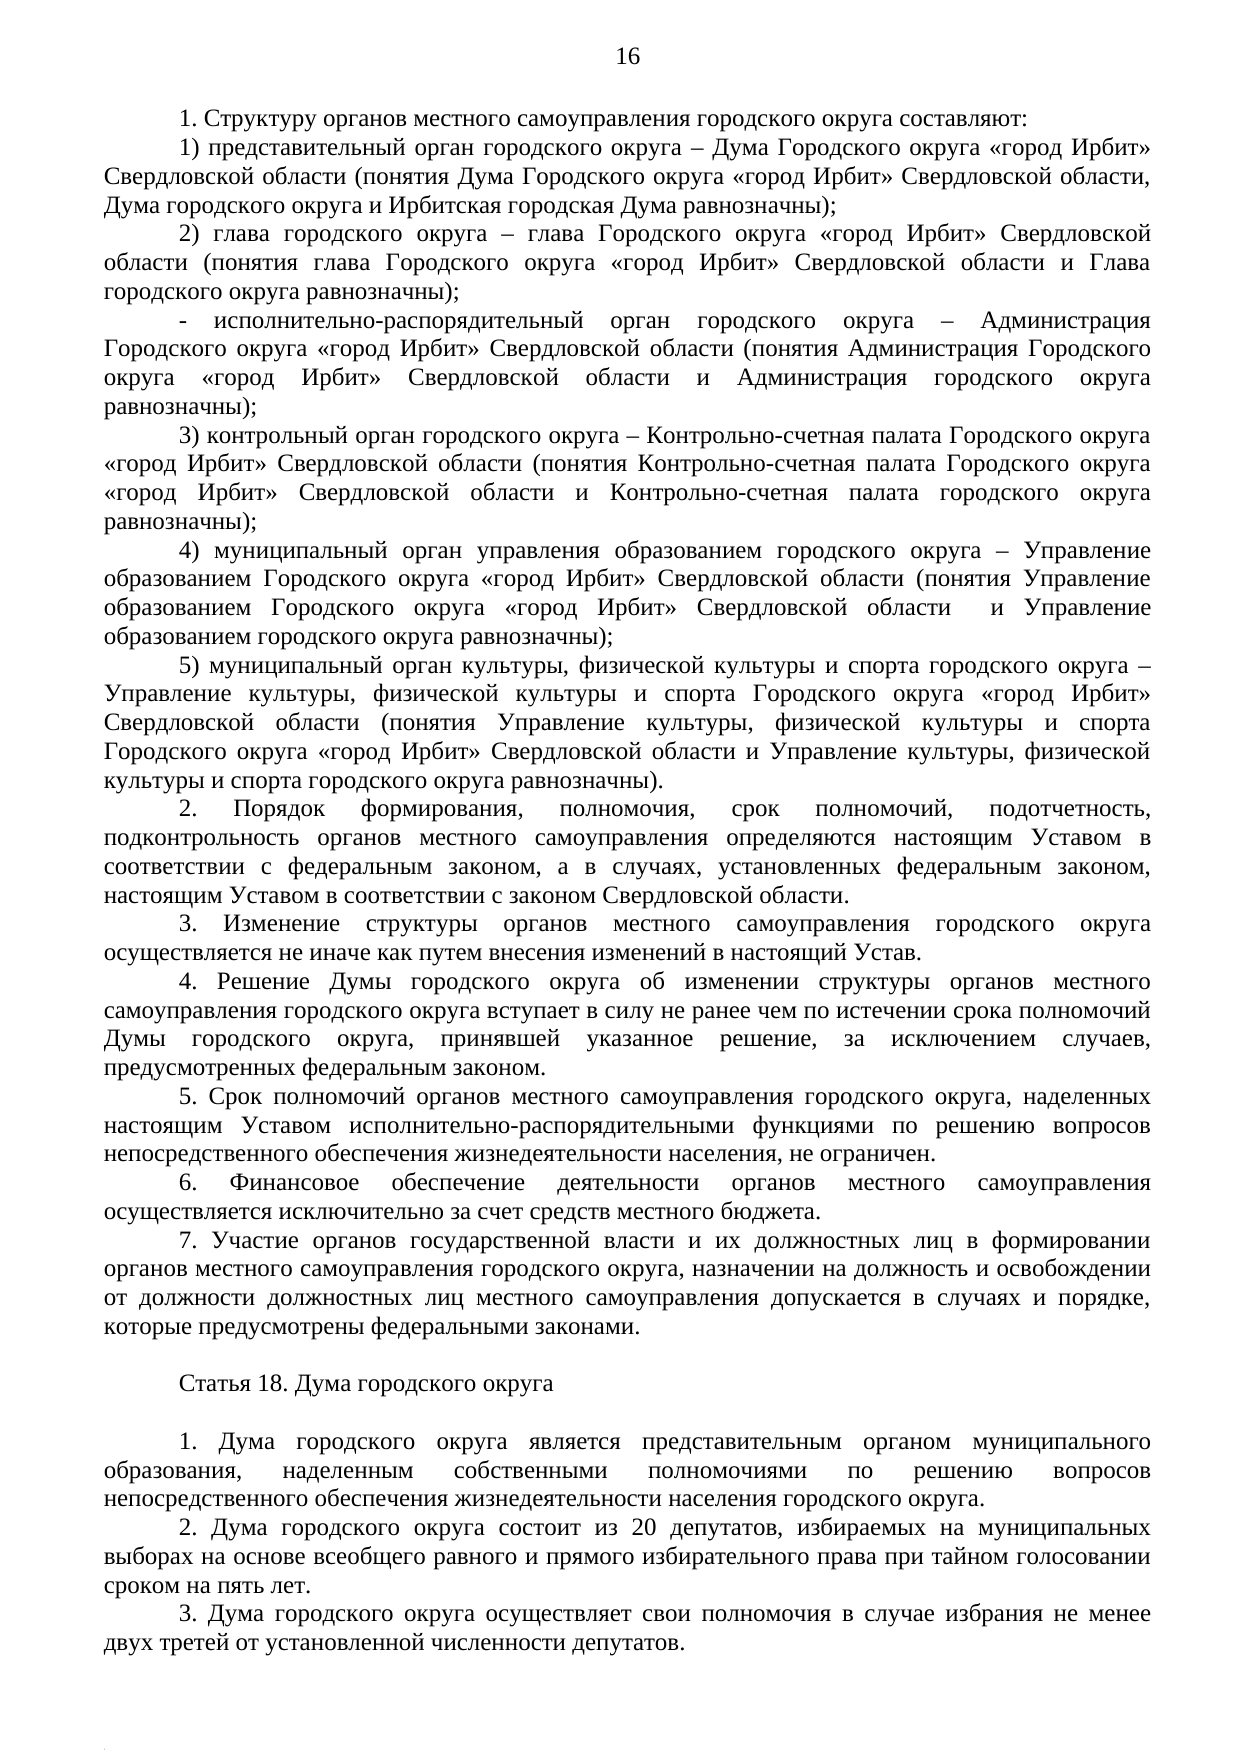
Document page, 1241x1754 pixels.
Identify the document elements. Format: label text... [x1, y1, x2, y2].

text 5. Срок полномочий органов местного самоуправления городского округа, наделенных настоящим Уставом исполнительно-распорядительными функциями по решению вопросов непосредственного обеспечения жизнедеятельности населения, не ограничен. [103, 1081, 1152, 1167]
text 1. Дума городского округа является представительным органом муниципального образования, наделенным собственными полномочиями по решению вопросов непосредственного обеспечения жизнедеятельности населения городского округа. [103, 1426, 1152, 1512]
text 3. Изменение структуры органов местного самоуправления городского округа осуществляется не иначе как путем внесения изменений в настоящий Устав. [103, 908, 1152, 966]
text 1. Структуру органов местного самоуправления городского округа составляют: [103, 103, 1152, 132]
text 5) муниципальный орган культуры, физической культуры и спорта городского округа – Управление культуры, физической культуры и спорта Городского округа «город Ирбит» Свердловской области (понятия Управление культуры, физической культуры и спорта Городского округа «город Ирбит» Свердловской области и Управление культуры, физической культуры и спорта городского округа равнозначны). [103, 650, 1152, 793]
text 1) представительный орган городского округа – Дума Городского округа «город Ирбит» Свердловской области (понятия Дума Городского округа «город Ирбит» Свердловской области, Дума городского округа и Ирбитская городская Дума равнозначны); [103, 132, 1152, 218]
text 3. Дума городского округа осуществляет свои полномочия в случае избрания не менее двух третей от установленной численности депутатов. [103, 1598, 1152, 1656]
text 4) муниципальный орган управления образованием городского округа – Управление образованием Городского округа «город Ирбит» Свердловской области (понятия Управление образованием Городского округа «город Ирбит» Свердловской области и Управление образованием городского округа равнозначны); [103, 535, 1152, 650]
text 3) контрольный орган городского округа – Контрольно-счетная палата Городского округа «город Ирбит» Свердловской области (понятия Контрольно-счетная палата Городского округа «город Ирбит» Свердловской области и Контрольно-счетная палата городского округа равнозначны); [103, 420, 1152, 535]
text 7. Участие органов государственной власти и их должностных лиц в формировании органов местного самоуправления городского округа, назначении на должность и освобождении от должности должностных лиц местного самоуправления допускается в случаях и порядке, которые предусмотрены федеральными законами. [103, 1225, 1152, 1340]
text Статья 18. Дума городского округа [103, 1368, 1152, 1397]
text 4. Решение Думы городского округа об изменении структуры органов местного самоуправления городского округа вступает в силу не ранее чем по истечении срока полномочий Думы городского округа, принявшей указанное решение, за исключением случаев, предусмотренных федеральным законом. [103, 966, 1152, 1081]
text - исполнительно-распорядительный орган городского округа – Администрация Городского округа «город Ирбит» Свердловской области (понятия Администрация Городского округа «город Ирбит» Свердловской области и Администрация городского округа равнозначны); [103, 305, 1152, 420]
text 2) глава городского округа – глава Городского округа «город Ирбит» Свердловской области (понятия глава Городского округа «город Ирбит» Свердловской области и Глава городского округа равнозначны); [103, 218, 1152, 305]
text 6. Финансовое обеспечение деятельности органов местного самоуправления осуществляется исключительно за счет средств местного бюджета. [103, 1167, 1152, 1225]
text 2. Дума городского округа состоит из 20 депутатов, избираемых на муниципальных выборах на основе всеобщего равного и прямого избирательного права при тайном голосовании сроком на пять лет. [103, 1512, 1152, 1598]
text 2. Порядок формирования, полномочия, срок полномочий, подотчетность, подконтрольность органов местного самоуправления определяются настоящим Уставом в соответствии с федеральным законом, а в случаях, установленных федеральным законом, настоящим Уставом в соответствии с законом Свердловской области. [103, 793, 1152, 908]
